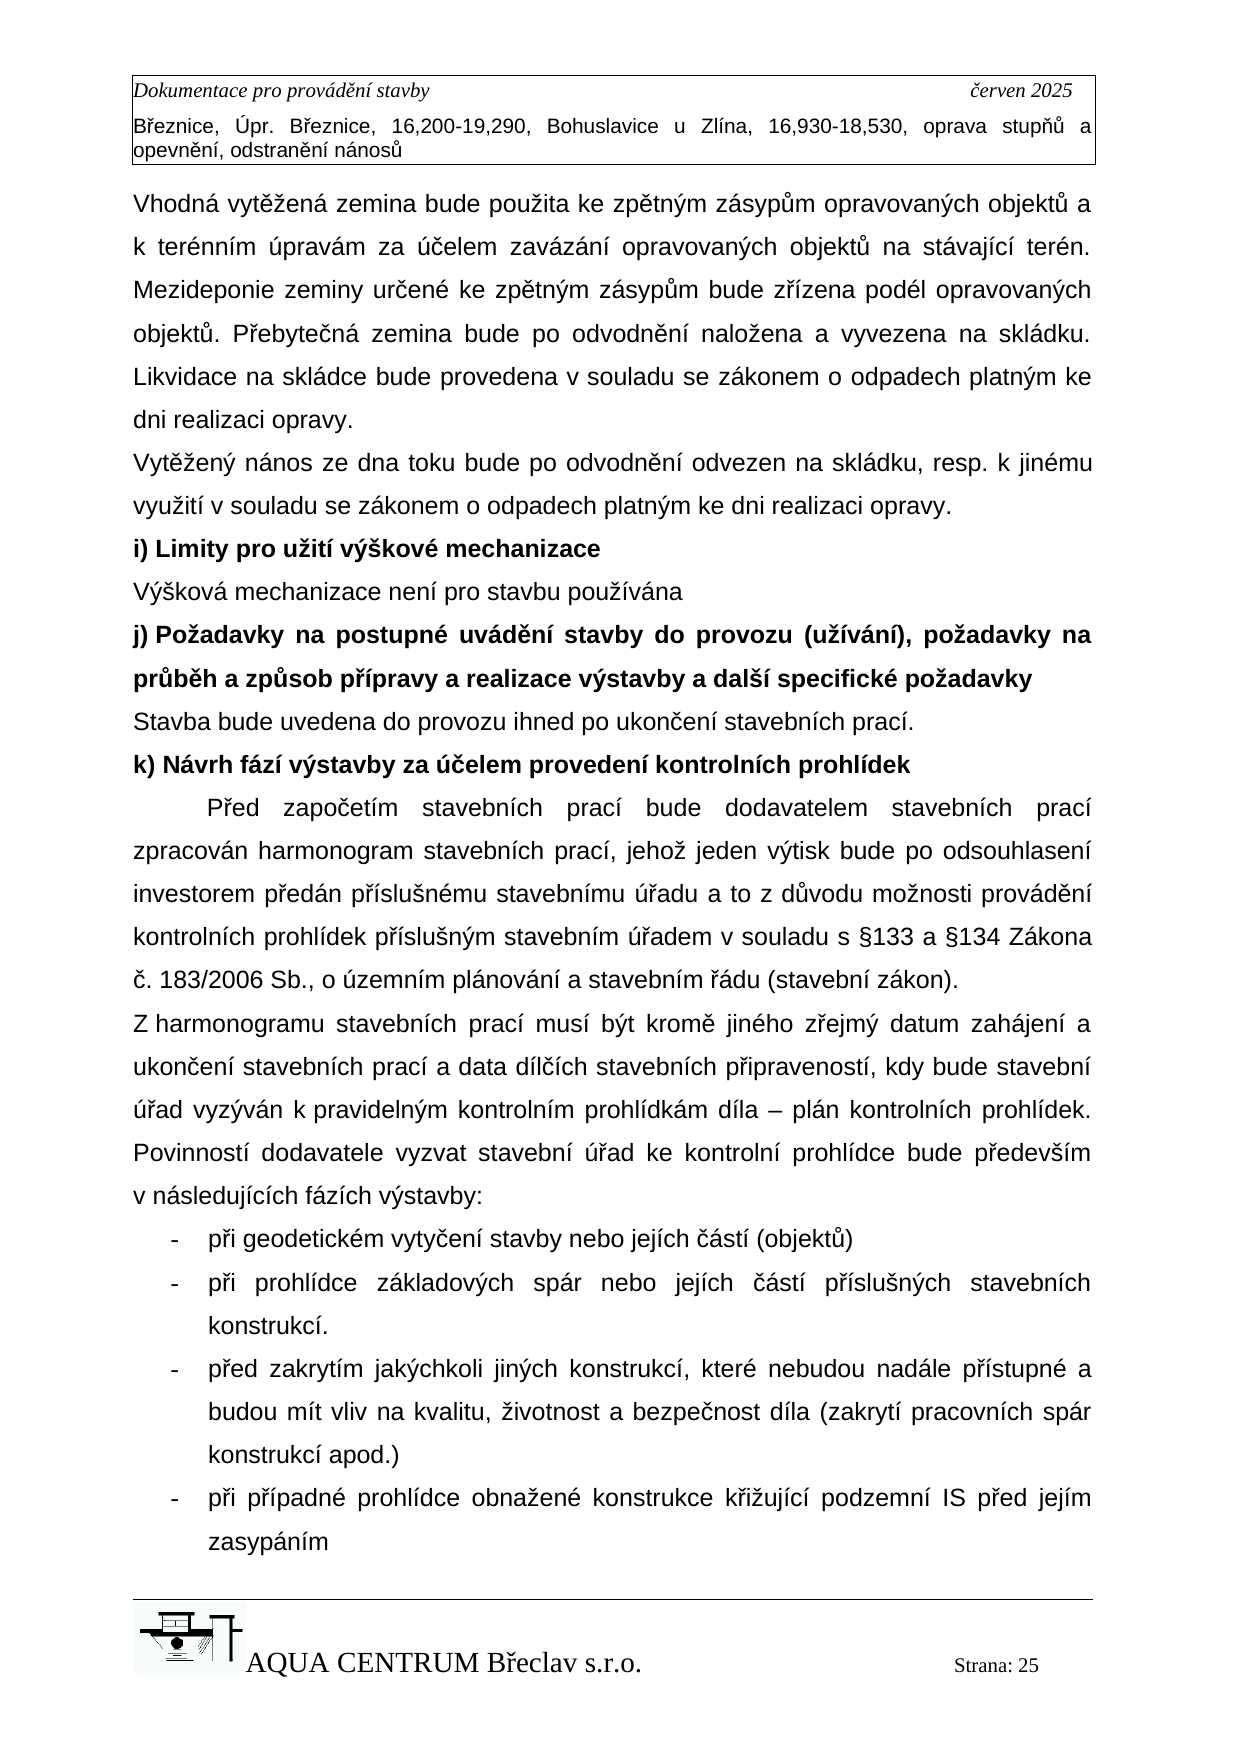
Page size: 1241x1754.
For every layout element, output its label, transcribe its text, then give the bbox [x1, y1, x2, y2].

list při geodetickém vytyčení stavby nebo jejích částí (objektů) [170, 1224, 1093, 1253]
text Před započetím stavebních prací bude dodavatelem stavebních prací zpracován harmonogram stavebních prací, jehož jeden výtisk bude po odsouhlasení investorem předán příslušnému stavebnímu úřadu a to z důvodu možnosti provádění kontrolních prohlídek příslušným stavebním úřadem v souladu s §133 a §134 Zákona č. 183/2006 Sb., o územním plánování a stavebním řádu (stavební zákon). [133, 793, 1093, 994]
text Z harmonogramu stavebních prací musí být kromě jiného zřejmý datum zahájení a ukončení stavebních prací a data dílčích stavebních připraveností, kdy bude stavební úřad vyzýván k pravidelným kontrolním prohlídkám díla – plán kontrolních prohlídek. Povinností dodavatele vyzvat stavební úřad ke kontrolní prohlídce bude především v následujících fázích výstavby: [133, 1009, 1093, 1210]
list Stavba bude uvedena do provozu ihned po ukončení stavebních prací. [133, 707, 1093, 736]
list i) Limity pro užití výškové mechanizace [133, 534, 1093, 563]
list Výšková mechanizace není pro stavbu používána [133, 577, 1093, 606]
list Vhodná vytěžená zemina bude použita ke zpětným zásypům opravovaných objektů a k terénním úpravám za účelem zavázání opravovaných objektů na stávající terén. Mezideponie zeminy určené ke zpětným zásypům bude zřízena podél opravovaných objektů. Přebytečná zemina bude po odvodnění naložena a vyvezena na skládku. Likvidace na skládce bude provedena v souladu se zákonem o odpadech platným ke dni realizaci opravy. [133, 189, 1093, 434]
list k) Návrh fází výstavby za účelem provedení kontrolních prohlídek [133, 750, 1093, 779]
list j) Požadavky na postupné uvádění stavby do provozu (užívání), požadavky na průběh a způsob přípravy a realizace výstavby a další specifické požadavky [133, 621, 1093, 692]
list před zakrytím jakýchkoli jiných konstrukcí, které nebudou nadále přístupné a budou mít vliv na kvalitu, životnost a bezpečnost díla (zakrytí pracovních spár konstrukcí apod.) [170, 1354, 1093, 1469]
list Vytěžený nános ze dna toku bude po odvodnění odvezen na skládku, resp. k jinému využití v souladu se zákonem o odpadech platným ke dni realizaci opravy. [133, 448, 1093, 520]
picture [132, 1602, 246, 1673]
list při případné prohlídce obnažené konstrukce křižující podzemní IS před jejím zasypáním [170, 1483, 1093, 1555]
list při prohlídce základových spár nebo jejích částí příslušných stavebních konstrukcí. [170, 1267, 1093, 1339]
